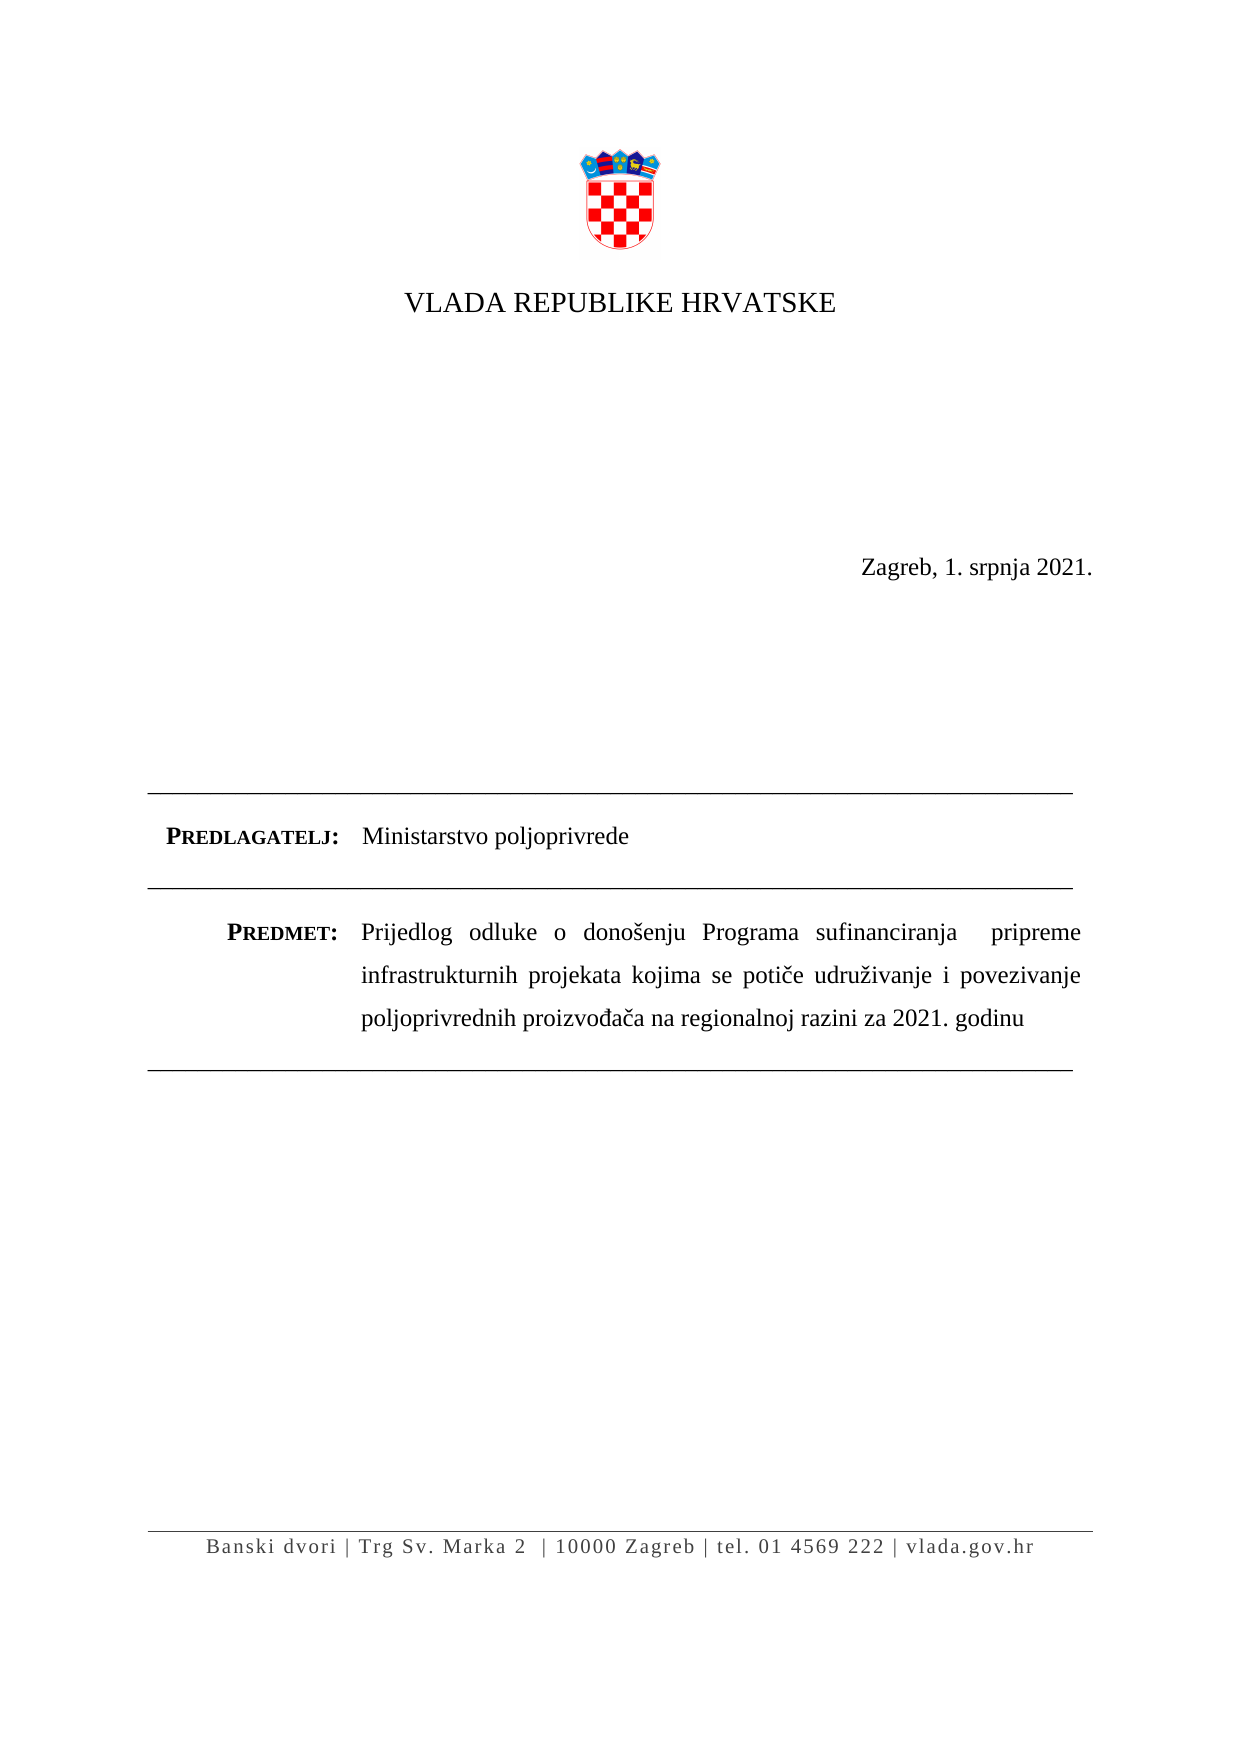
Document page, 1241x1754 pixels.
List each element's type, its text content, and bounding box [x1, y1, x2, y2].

text __________________________________________________________________________ [148, 863, 1093, 892]
table_header Predmet: [148, 917, 349, 1045]
table_header Ministarstvo poljoprivrede [351, 821, 1093, 863]
text __________________________________________________________________________ [148, 768, 1093, 796]
picture [578, 147, 662, 260]
text Banski dvori | Trg Sv. Marka 2 | 10000 Zagreb | tel. 01 4569 222 | vlada.gov.hr [148, 1532, 1093, 1558]
text Zagreb, 1. srpnja 2021. [148, 552, 1093, 581]
text __________________________________________________________________________ [148, 1045, 1093, 1074]
table_header Predlagatelj: [148, 821, 351, 863]
text VLADA REPUBLIKE HRVATSKE [148, 285, 1093, 318]
table_header Prijedlog odluke o donošenju Programa sufinanciranja pripreme infrastrukturnih projekata kojima se potiče udruživanje i povezivanje poljoprivrednih proizvođača na regionalnoj razini za 2021. godinu [350, 917, 1093, 1045]
